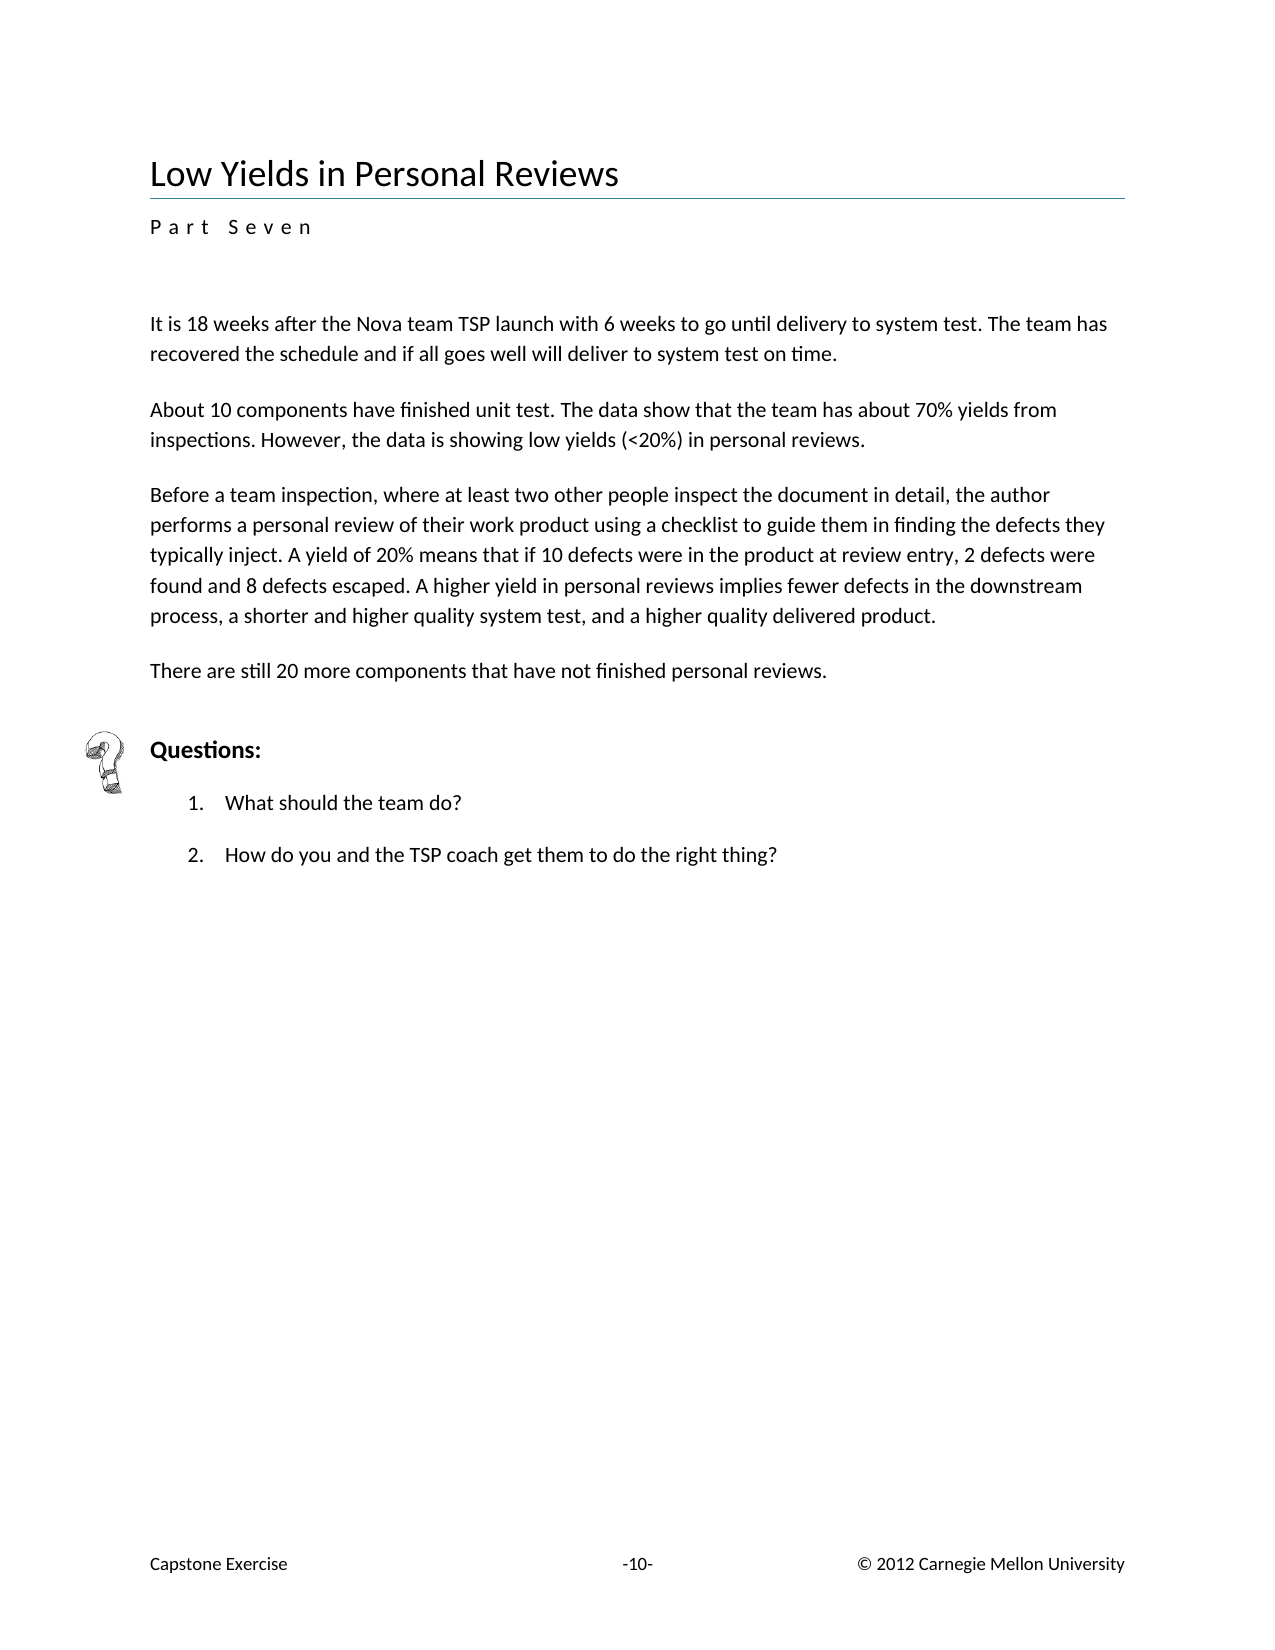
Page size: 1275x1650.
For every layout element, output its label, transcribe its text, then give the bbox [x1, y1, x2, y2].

text It is 18 weeks after the Nova team TSP launch with 6 weeks to go until delivery to system test. The team has recovered the schedule and if all goes well will deliver to system test on time. [150, 307, 1125, 367]
text About 10 components have finished unit test. The data show that the team has about 70% yields from inspections. However, the data is showing low yields (<20%) in personal reviews. [150, 392, 1125, 453]
picture [77, 727, 131, 798]
title Questions: [150, 734, 1125, 764]
text There are still 20 more components that have not finished personal reviews. [150, 654, 1125, 684]
text Low Yields in Personal Reviews [150, 150, 1125, 198]
text Before a team inspection, where at least two other people inspect the document in detail, the author performs a personal review of their work product using a checklist to guide them in finding the defects they typically inject. A yield of 20% means that if 10 defects were in the product at review entry, 2 defects were found and 8 defects escaped. A higher yield in personal reviews implies fewer defects in the downstream process, a shorter and higher quality system test, and a higher quality delivered product. [150, 478, 1125, 629]
list How do you and the TSP coach get them to do the right thing? [187, 841, 1125, 868]
text Part Seven [150, 210, 1125, 240]
list What should the team do? [187, 789, 1125, 816]
